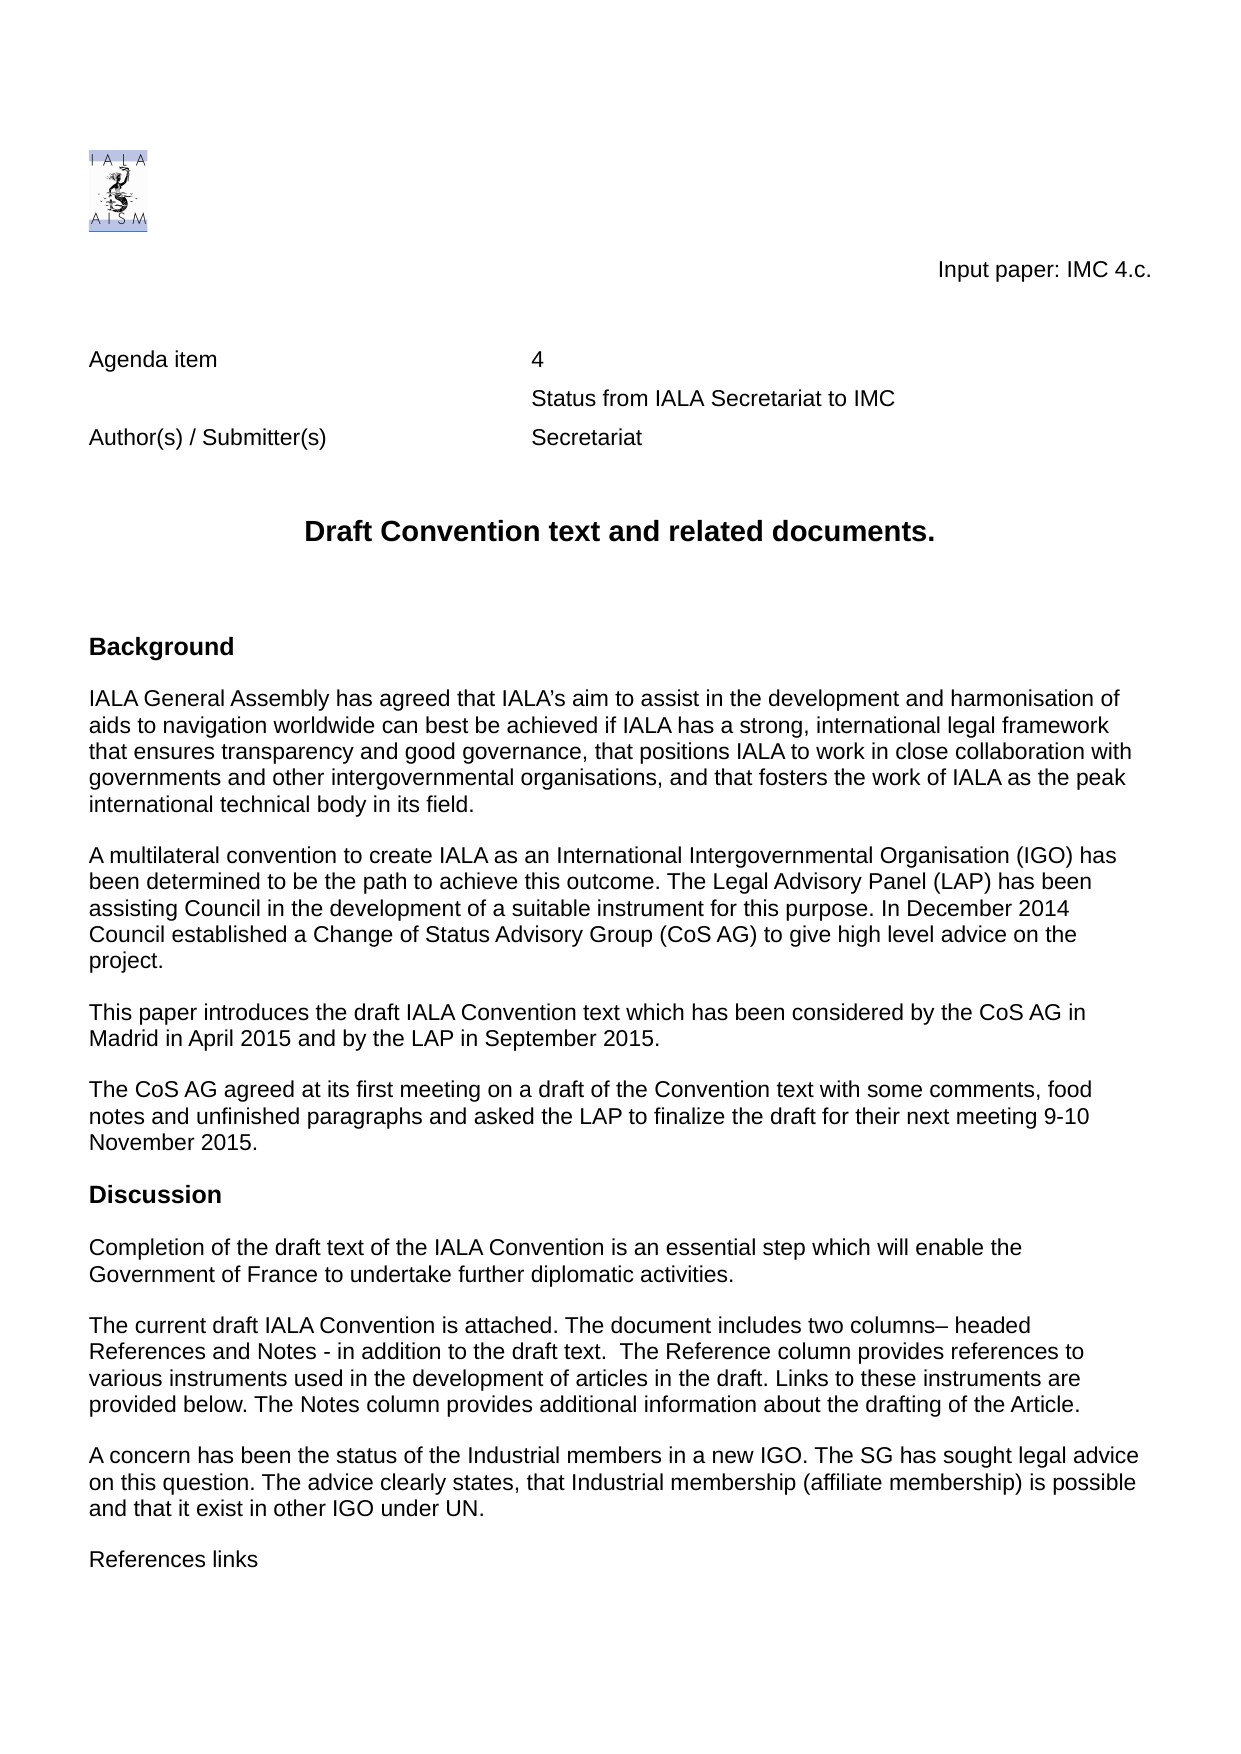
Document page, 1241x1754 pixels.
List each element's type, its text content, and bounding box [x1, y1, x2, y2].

text Status from IALA Secretariat to IMC [89, 385, 1152, 412]
text Author(s) / Submitter(s) Secretariat [89, 424, 1152, 451]
title Draft Convention text and related documents. [89, 514, 1152, 548]
title This paper introduces the draft IALA Convention text which has been considered by the CoS AG in Madrid in April 2015 and by the LAP in September 2015. [89, 999, 1152, 1051]
title Discussion [89, 1181, 1152, 1209]
title Background [89, 631, 1152, 660]
title IALA General Assembly has agreed that IALA’s aim to assist in the development and harmonisation of aids to navigation worldwide can best be achieved if IALA has a strong, international legal framework that ensures transparency and good governance, that positions IALA to work in close collaboration with governments and other intergovernmental organisations, and that fosters the work of IALA as the peak international technical body in its field. [89, 685, 1152, 817]
title Completion of the draft text of the IALA Convention is an essential step which will enable the Government of France to undertake further diplomatic activities. [89, 1234, 1152, 1287]
title References links [89, 1546, 1152, 1573]
text Agenda item 4 [89, 346, 1152, 373]
title A multilateral convention to create IALA as an International Intergovernmental Organisation (IGO) has been determined to be the path to achieve this outcome. The Legal Advisory Panel (LAP) has been assisting Council in the development of a suitable instrument for this purpose. In December 2014 Council established a Change of Status Advisory Group (CoS AG) to give high level advice on the project. [89, 842, 1152, 974]
title A concern has been the status of the Industrial members in a new IGO. The SG has sought legal advice on this question. The advice clearly states, that Industrial membership (affiliate membership) is possible and that it exist in other IGO under UN. [89, 1442, 1152, 1521]
title The CoS AG agreed at its first meeting on a draft of the Convention text with some comments, food notes and unfinished paragraphs and asked the LAP to finalize the draft for their next meeting 9-10 November 2015. [89, 1076, 1152, 1156]
text Input paper: IMC 4.c. [89, 256, 1152, 283]
picture [88, 150, 148, 232]
title The current draft IALA Convention is attached. The document includes two columns– headed References and Notes - in addition to the draft text. The Reference column provides references to various instruments used in the development of articles in the draft. Links to these instruments are provided below. The Notes column provides additional information about the drafting of the Article. [89, 1312, 1152, 1417]
